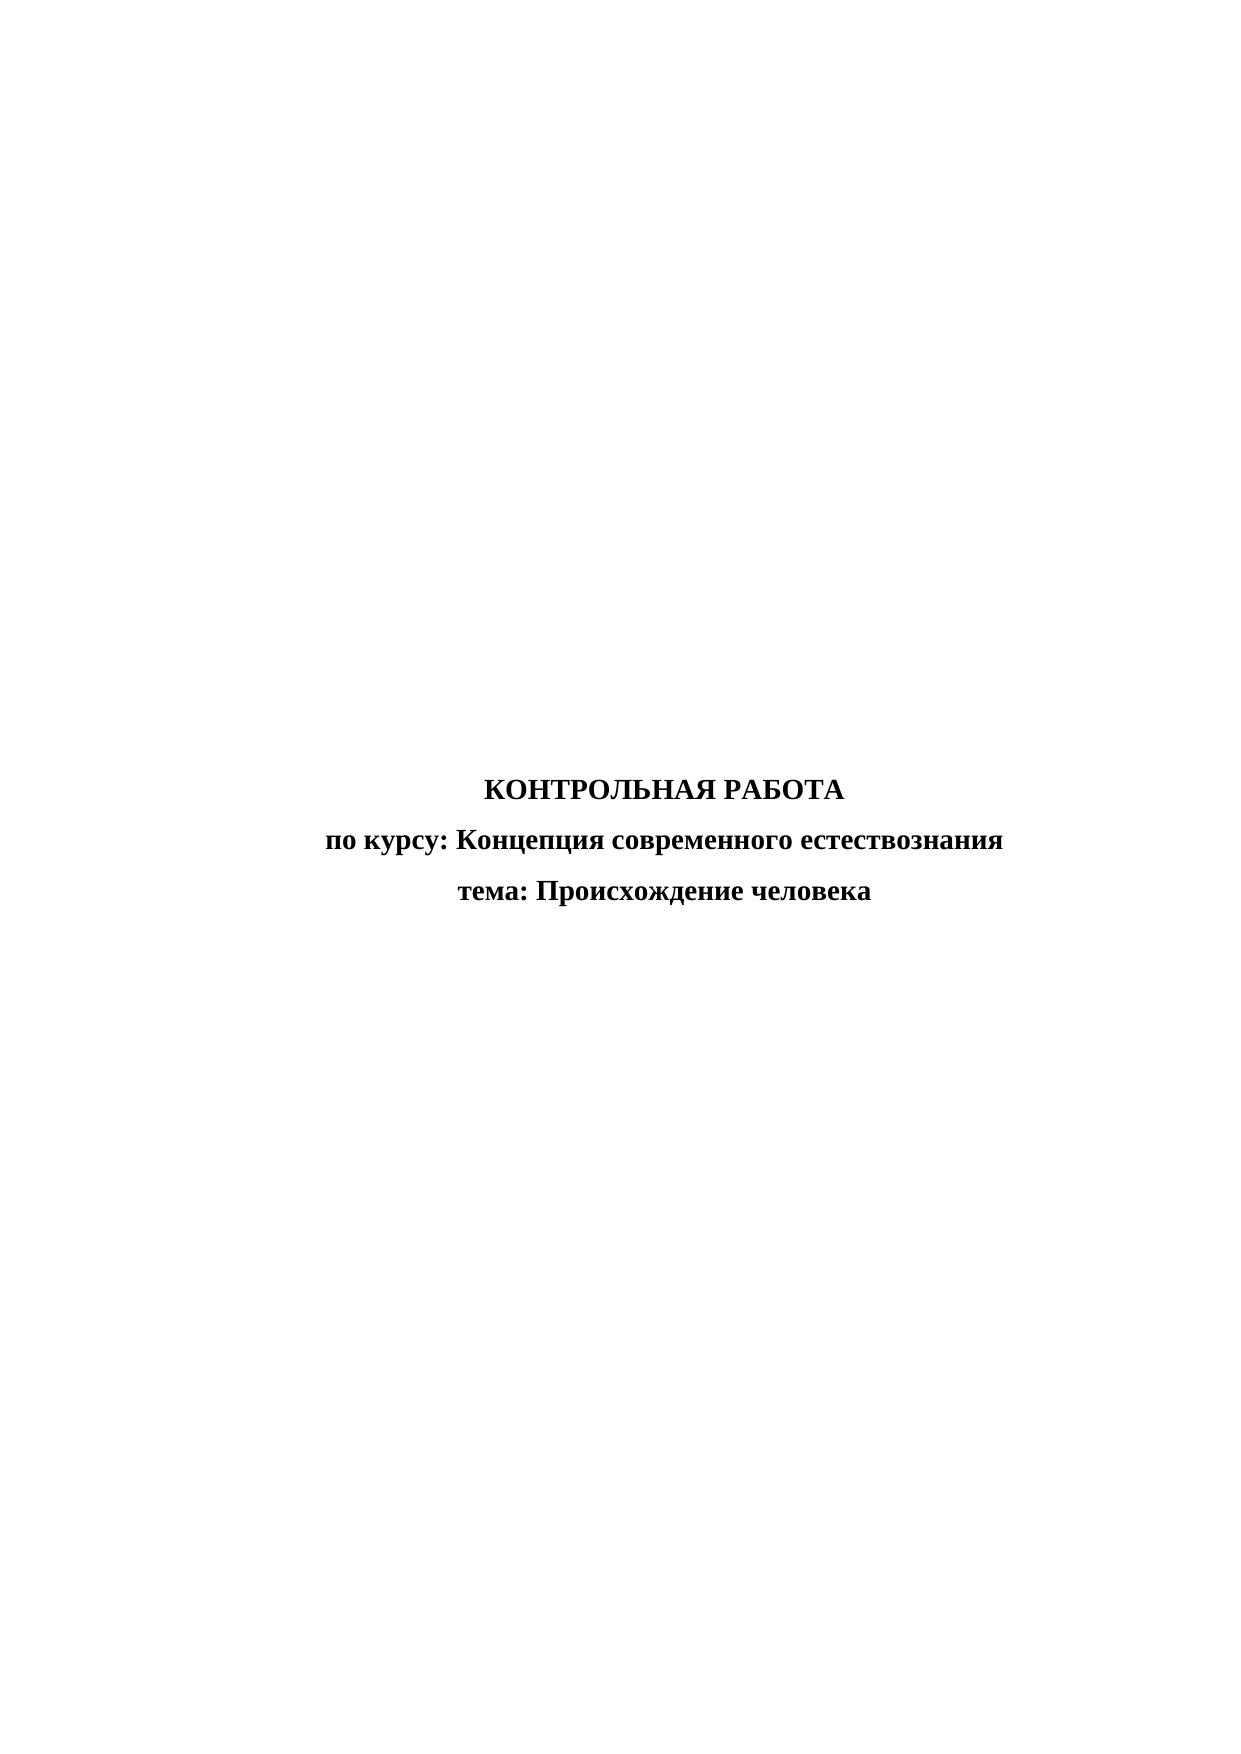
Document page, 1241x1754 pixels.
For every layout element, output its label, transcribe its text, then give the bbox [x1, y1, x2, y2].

text КОНТРОЛЬНАЯ РАБОТА [177, 772, 1152, 806]
text тема: Происхождение человека [177, 873, 1152, 906]
text по курсу: Концепция современного естествознания [177, 822, 1152, 856]
